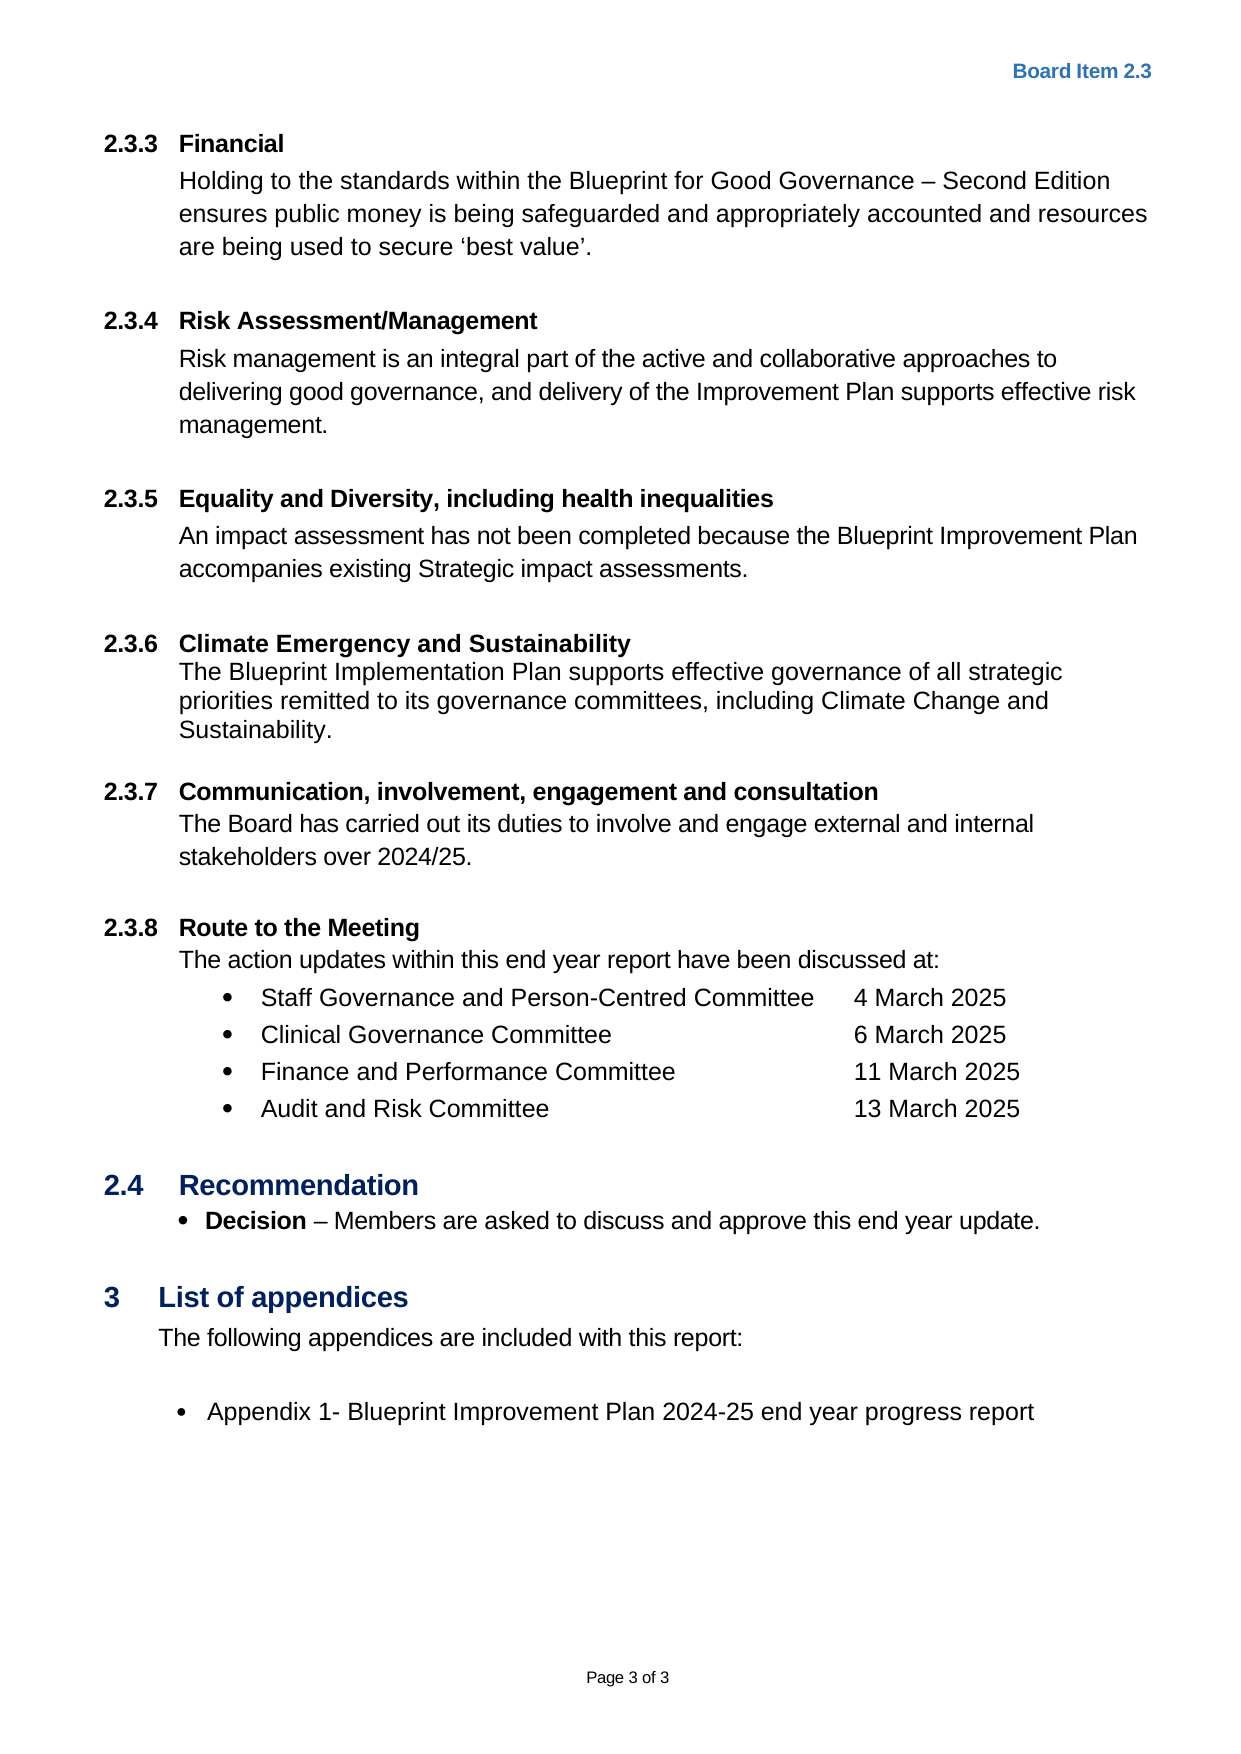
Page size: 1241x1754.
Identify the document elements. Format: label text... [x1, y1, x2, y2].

subtitle 2.4 Recommendation [103, 1168, 1152, 1202]
text An impact assessment has not been completed because the Blueprint Improvement Plan accompanies existing Strategic impact assessments. [178, 521, 1152, 583]
list Audit and Risk Committee 13 March 2025 [223, 1094, 1152, 1123]
subtitle 2.3.5 Equality and Diversity, including health inequalities [103, 484, 1152, 513]
subtitle 2.3.4 Risk Assessment/Management [103, 306, 1152, 335]
list Staff Governance and Person-Centred Committee 4 March 2025 [223, 983, 1152, 1011]
subtitle 2.3.3 Financial [103, 129, 1152, 157]
text The Board has carried out its duties to involve and engage external and internal stakeholders over 2024/25. [178, 809, 1152, 871]
subtitle 2.3.6 Climate Emergency and Sustainability [103, 628, 1152, 657]
text The following appendices are included with this report: [103, 1323, 1152, 1352]
text Risk management is an integral part of the active and collaborative approaches to delivering good governance, and delivery of the Improvement Plan supports effective risk management. [178, 343, 1152, 438]
subtitle Communication, involvement, engagement and consultation [103, 776, 1152, 805]
list Clinical Governance Committee 6 March 2025 [223, 1020, 1152, 1049]
subtitle Route to the Meeting [103, 912, 1152, 941]
text The action updates within this end year report have been discussed at: [178, 945, 1152, 974]
list Decision – Members are asked to discuss and approve this end year update. [178, 1206, 1152, 1235]
list The Blueprint Implementation Plan supports effective governance of all strategic priorities remitted to its governance committees, including Climate Change and Sustainability. [178, 657, 1152, 743]
list Holding to the standards within the Blueprint for Good Governance – Second Edition ensures public money is being safeguarded and appropriately accounted and resources are being used to secure ‘best value’. [178, 166, 1152, 261]
subtitle List of appendices [103, 1280, 1152, 1314]
list Finance and Performance Committee 11 March 2025 [223, 1057, 1152, 1086]
list Appendix 1- Blueprint Improvement Plan 2024-25 end year progress report [177, 1397, 1152, 1426]
